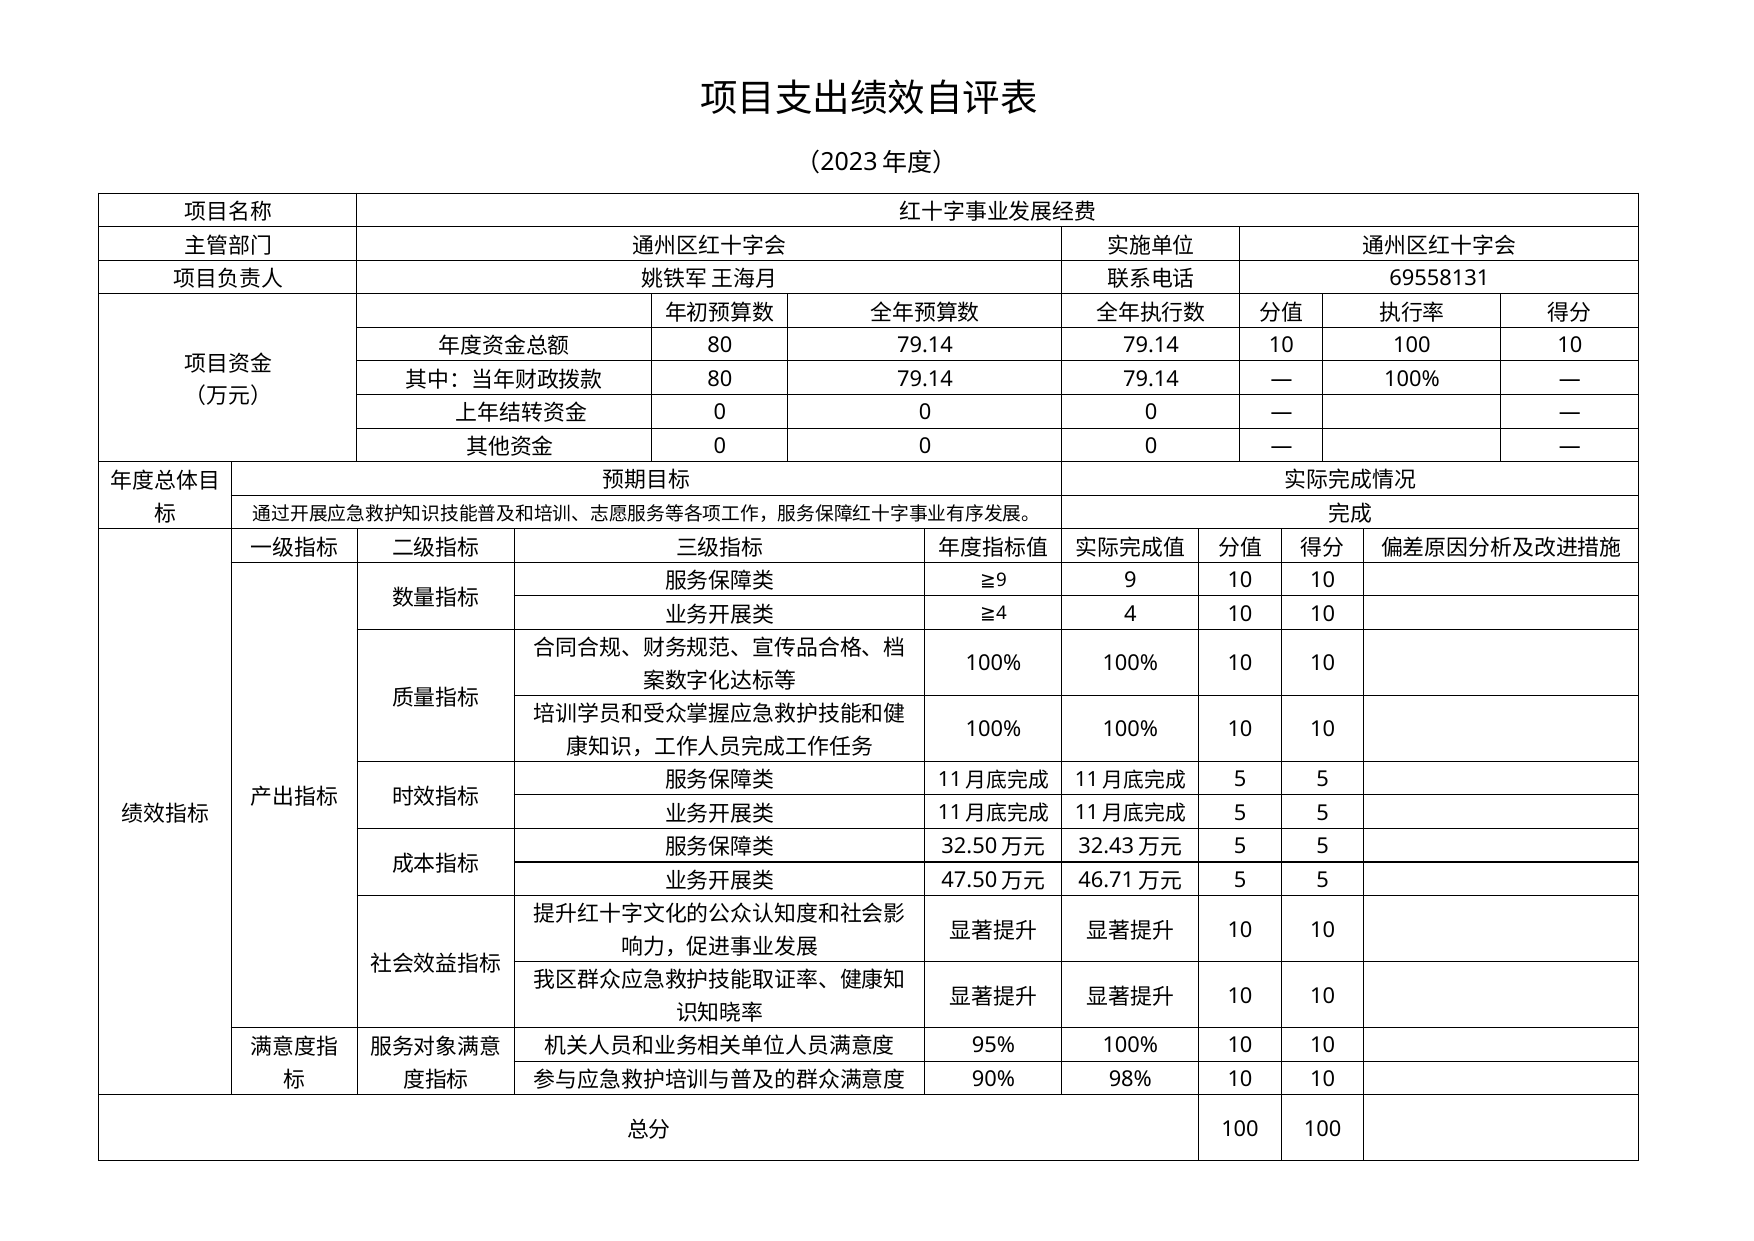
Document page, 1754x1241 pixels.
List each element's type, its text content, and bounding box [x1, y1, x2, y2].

table_cell 预期目标 [232, 462, 1061, 494]
table_cell 10 [1199, 563, 1281, 595]
table_cell 98% [1062, 1062, 1198, 1094]
table_cell 主管部门 [99, 227, 356, 260]
table_cell 5 [1199, 829, 1281, 861]
table_cell [1364, 696, 1638, 761]
table_cell [1364, 962, 1638, 1027]
table_cell 46.71万元 [1062, 863, 1198, 895]
table_cell 分值 [1240, 294, 1322, 327]
table_cell 通过开展应急救护知识技能普及和培训、志愿服务等各项工作，服务保障红十字事业有序发展。 [232, 496, 1061, 528]
table_cell 提升红十字文化的公众认知度和社会影响力，促进事业发展 [515, 896, 924, 961]
table_cell 分值 [1199, 529, 1281, 562]
table_cell 三级指标 [515, 529, 924, 562]
table_cell 合同合规、财务规范、宣传品合格、档案数字化达标等 [515, 630, 924, 695]
table_cell 10 [1199, 962, 1281, 1027]
table_cell 业务开展类 [515, 596, 924, 629]
table_cell 0 [788, 429, 1061, 461]
table_cell 10 [1199, 630, 1281, 695]
table_cell 完成 [1062, 496, 1638, 528]
table_cell 通州区红十字会 [357, 227, 1061, 260]
table_cell 10 [1199, 896, 1281, 961]
table_cell [1364, 630, 1638, 695]
table_cell [1364, 829, 1638, 861]
table_cell — [1501, 395, 1638, 427]
table_cell 5 [1282, 795, 1363, 828]
table_cell 10 [1282, 1062, 1363, 1094]
table_cell 联系电话 [1062, 261, 1239, 293]
table_cell [1364, 596, 1638, 629]
table_cell 显著提升 [925, 896, 1061, 961]
table_cell 0 [652, 395, 787, 427]
table_cell 10 [1199, 696, 1281, 761]
table_cell 5 [1199, 795, 1281, 828]
table_cell 10 [1240, 328, 1322, 360]
table_cell 69558131 [1240, 261, 1638, 293]
table_cell 参与应急救护培训与普及的群众满意度 [515, 1062, 924, 1094]
table_cell 偏差原因分析及改进措施 [1364, 529, 1638, 562]
table_cell 得分 [1282, 529, 1363, 562]
table_cell 11月底完成 [925, 762, 1061, 794]
table_cell 全年预算数 [788, 294, 1061, 327]
table_cell 95% [925, 1028, 1061, 1061]
table_cell 11月底完成 [925, 795, 1061, 828]
table_cell 机关人员和业务相关单位人员满意度 [515, 1028, 924, 1061]
table_cell 业务开展类 [515, 863, 924, 895]
table_cell 5 [1199, 863, 1281, 895]
table_cell 5 [1282, 762, 1363, 794]
table_cell 年度总体目标 [99, 462, 231, 528]
table_cell 11月底完成 [1062, 795, 1198, 828]
table_cell — [1240, 429, 1322, 461]
table_cell [1364, 1028, 1638, 1061]
table_cell 二级指标 [358, 529, 514, 562]
table_cell 姚铁军 王海月 [357, 261, 1061, 293]
table_cell — [1240, 395, 1322, 427]
table_cell 10 [1282, 630, 1363, 695]
table_cell [357, 294, 651, 327]
table_cell 100 [1282, 1095, 1363, 1160]
table_cell 通州区红十字会 [1240, 227, 1638, 260]
table_cell [1323, 395, 1500, 427]
table_cell 10 [1282, 962, 1363, 1027]
table_cell [1323, 429, 1500, 461]
table_cell [1364, 795, 1638, 828]
table_cell 47.50万元 [925, 863, 1061, 895]
table_cell 100 [1323, 328, 1500, 360]
table_cell 得分 [1501, 294, 1638, 327]
table_cell 一级指标 [232, 529, 357, 562]
table_cell 10 [1282, 696, 1363, 761]
table_cell （2023年度） [99, 128, 1638, 193]
table_cell 90% [925, 1062, 1061, 1094]
table_cell 9 [1062, 563, 1198, 595]
table_cell 5 [1282, 829, 1363, 861]
table_cell — [1501, 361, 1638, 394]
table_cell [1364, 896, 1638, 961]
table_cell 100% [1062, 696, 1198, 761]
table_cell 100% [1323, 361, 1500, 394]
table_cell 显著提升 [925, 962, 1061, 1027]
table_cell 100% [925, 630, 1061, 695]
table_cell [1364, 762, 1638, 794]
table_cell 79.14 [1062, 328, 1239, 360]
table_cell 5 [1199, 762, 1281, 794]
table_cell 数量指标 [358, 563, 514, 629]
table_cell 成本指标 [358, 829, 514, 895]
table_cell 其他资金 [357, 429, 651, 461]
table_cell 项目名称 [99, 194, 356, 226]
table_cell 100% [1062, 1028, 1198, 1061]
table_cell ≧4 [925, 596, 1061, 629]
table_cell 79.14 [788, 328, 1061, 360]
table_cell 10 [1282, 596, 1363, 629]
table_cell 我区群众应急救护技能取证率、健康知识知晓率 [515, 962, 924, 1027]
table_cell 5 [1282, 863, 1363, 895]
table_cell 时效指标 [358, 762, 514, 828]
table_cell 79.14 [1062, 361, 1239, 394]
table_cell 0 [1062, 429, 1239, 461]
table_cell 10 [1282, 563, 1363, 595]
table_cell 项目负责人 [99, 261, 356, 293]
table_cell 年度指标值 [925, 529, 1061, 562]
table_cell 显著提升 [1062, 896, 1198, 961]
table_cell 产出指标 [232, 563, 357, 1027]
table_cell 10 [1199, 1062, 1281, 1094]
table_cell ≧9 [925, 563, 1061, 595]
table_cell 4 [1062, 596, 1198, 629]
table_cell 全年执行数 [1062, 294, 1239, 327]
table_cell 10 [1282, 1028, 1363, 1061]
table_cell 质量指标 [358, 630, 514, 761]
table_cell 显著提升 [1062, 962, 1198, 1027]
table_cell [1364, 1062, 1638, 1094]
table_cell 年初预算数 [652, 294, 787, 327]
table_cell 100% [925, 696, 1061, 761]
table_cell 0 [652, 429, 787, 461]
table_cell 总分 [99, 1095, 1198, 1160]
table_cell 11月底完成 [1062, 762, 1198, 794]
table_cell 上年结转资金 [357, 395, 651, 427]
table_cell 其中：当年财政拨款 [357, 361, 651, 394]
table_cell 社会效益指标 [358, 896, 514, 1027]
table_cell [1364, 863, 1638, 895]
table_cell 0 [788, 395, 1061, 427]
table_cell 32.43万元 [1062, 829, 1198, 861]
table_cell 实际完成值 [1062, 529, 1198, 562]
table_cell — [1240, 361, 1322, 394]
table_cell 10 [1501, 328, 1638, 360]
table_cell 绩效指标 [99, 529, 231, 1094]
table_cell 培训学员和受众掌握应急救护技能和健康知识，工作人员完成工作任务 [515, 696, 924, 761]
table_cell 10 [1199, 596, 1281, 629]
table_cell 服务保障类 [515, 762, 924, 794]
table_cell 80 [652, 328, 787, 360]
table_cell 执行率 [1323, 294, 1500, 327]
table_cell 满意度指标 [232, 1028, 357, 1094]
table_cell 实施单位 [1062, 227, 1239, 260]
table_cell 100 [1199, 1095, 1281, 1160]
table_cell 业务开展类 [515, 795, 924, 828]
table_cell 服务保障类 [515, 563, 924, 595]
table_cell 80 [652, 361, 787, 394]
table_cell 10 [1282, 896, 1363, 961]
table_cell 红十字事业发展经费 [357, 194, 1638, 226]
table_cell 32.50万元 [925, 829, 1061, 861]
table_cell 服务对象满意度指标 [358, 1028, 514, 1094]
table_cell [1364, 563, 1638, 595]
table_cell 服务保障类 [515, 829, 924, 861]
table_cell 0 [1062, 395, 1239, 427]
table_header 项目支出绩效自评表 [99, 63, 1638, 128]
table_cell [1364, 1095, 1638, 1160]
table_cell — [1501, 429, 1638, 461]
table_cell 10 [1199, 1028, 1281, 1061]
table_cell 年度资金总额 [357, 328, 651, 360]
table_cell 100% [1062, 630, 1198, 695]
table_cell 项目资金 （万元） [99, 294, 356, 461]
table_cell 79.14 [788, 361, 1061, 394]
table_cell 实际完成情况 [1062, 462, 1638, 494]
